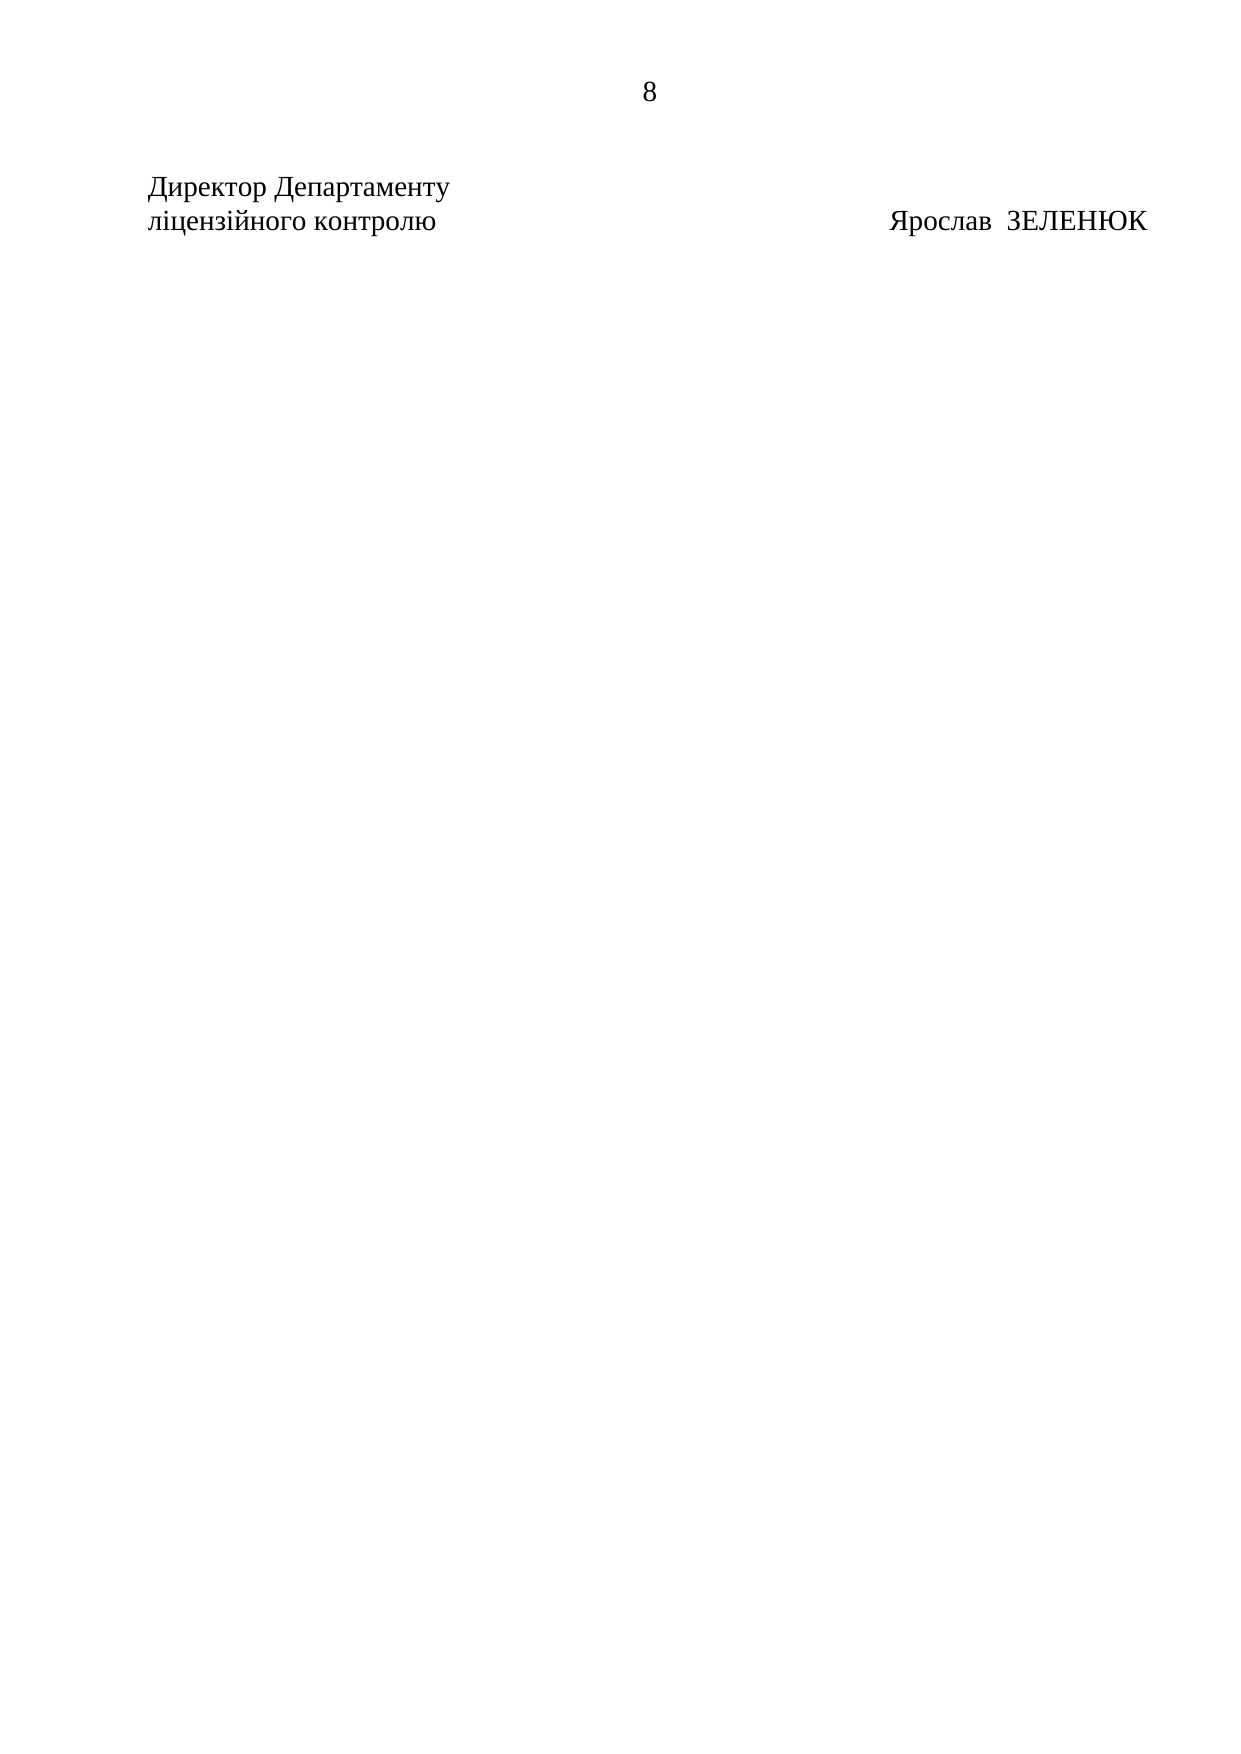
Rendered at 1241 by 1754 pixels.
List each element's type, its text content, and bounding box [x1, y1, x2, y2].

text ліцензійного контролю Ярослав ЗЕЛЕНЮК [148, 203, 1152, 237]
text Директор Департаменту [148, 169, 1152, 203]
